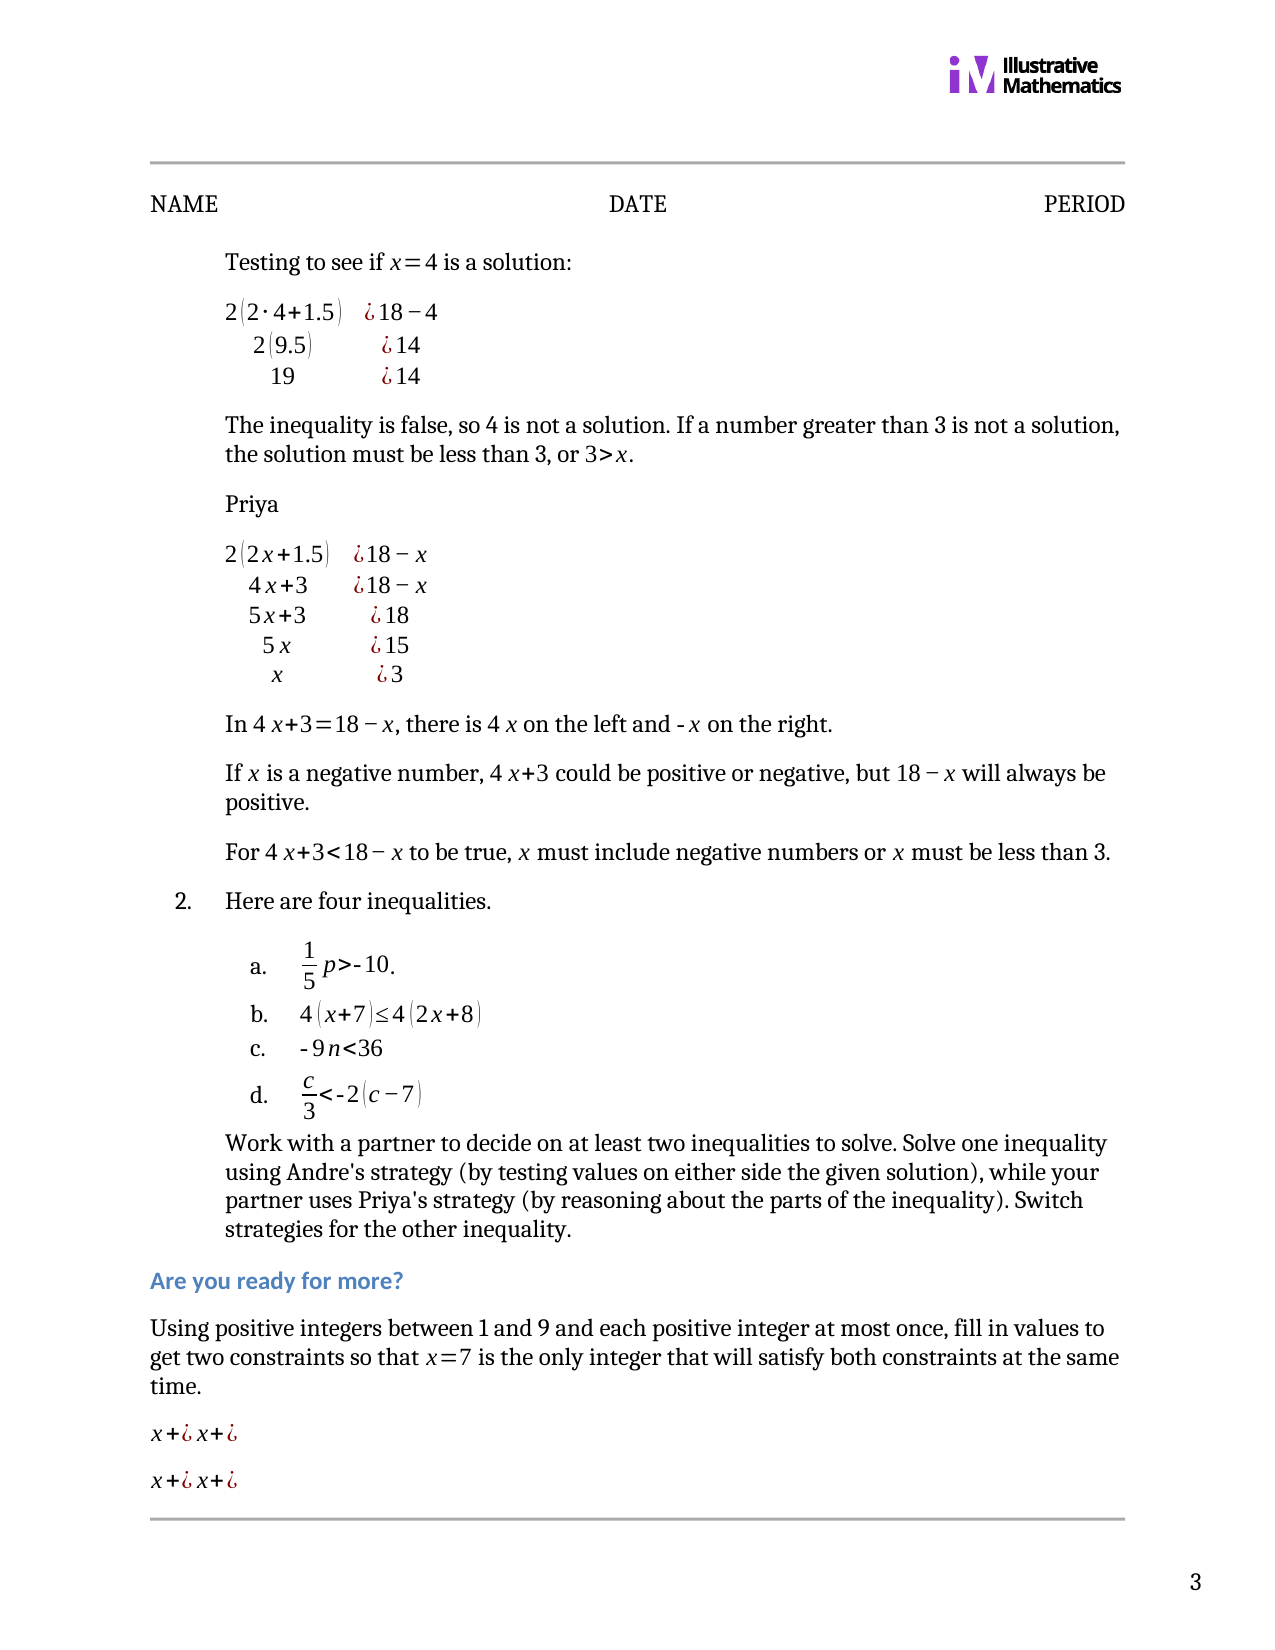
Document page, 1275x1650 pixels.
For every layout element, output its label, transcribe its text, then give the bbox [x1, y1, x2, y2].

text Using positive integers between 1 and 9 and each positive integer at most once, fill in values to get two constraints so that is the only integer that will satisfy both constraints at the same time. [150, 1314, 1125, 1400]
list For to be true, must include negative numbers or must be less than 3. [175, 837, 1125, 866]
list . [250, 937, 1125, 996]
list Work with a partner to decide on at least two inequalities to solve. Solve one inequality using Andre's strategy (by testing values on either side the given solution), while your partner uses Priya's strategy (by reasoning about the parts of the inequality). Switch strategies for the other inequality. [175, 1129, 1125, 1244]
subtitle Are you ready for more? [150, 1265, 1125, 1295]
list Priya [175, 489, 1125, 518]
list Here are four inequalities. [175, 887, 1125, 916]
list The inequality is false, so 4 is not a solution. If a number greater than 3 is not a solution, the solution must be less than 3, or . [175, 411, 1125, 469]
picture [949, 55, 1121, 93]
list Testing to see if is a solution: [175, 247, 1125, 276]
list In , there is on the left and on the right. [175, 709, 1125, 738]
list If is a negative number, could be positive or negative, but will always be positive. [175, 759, 1125, 817]
